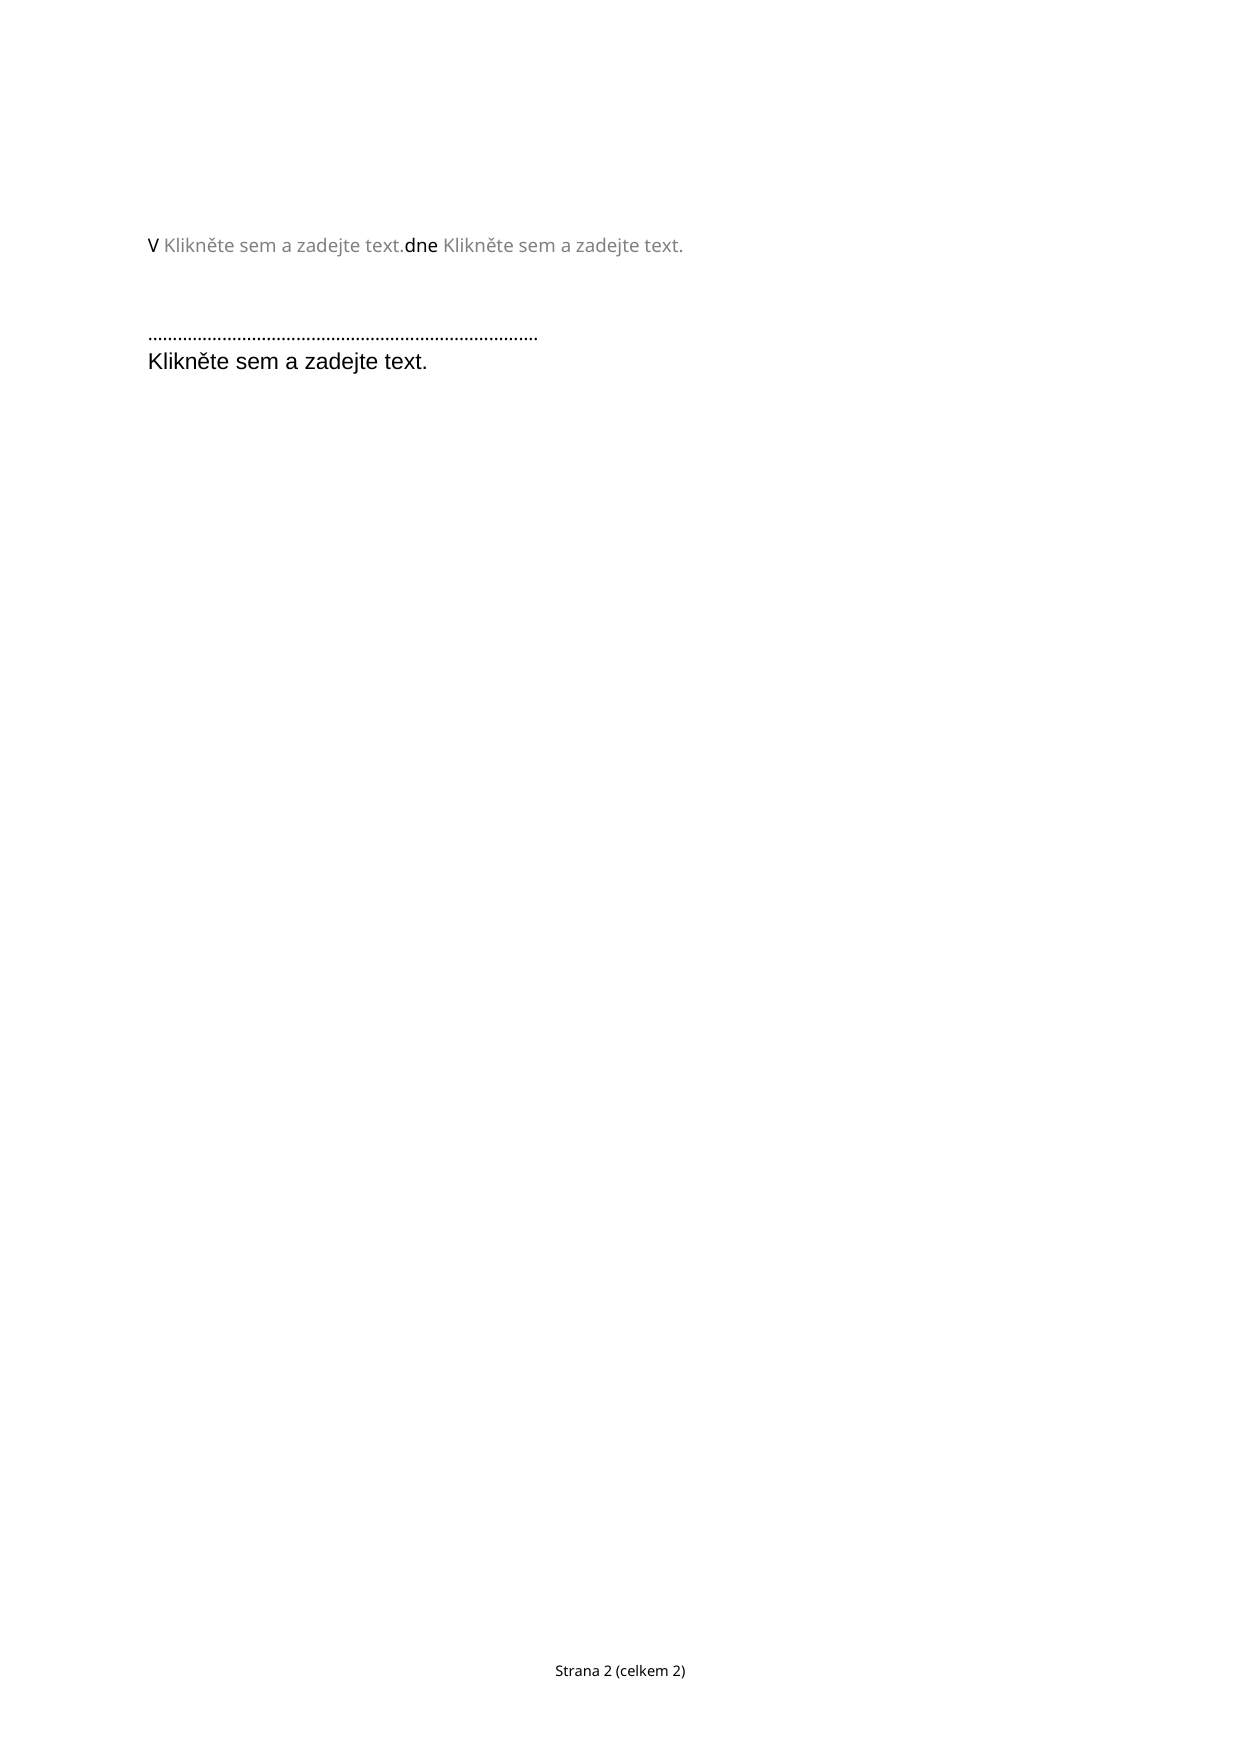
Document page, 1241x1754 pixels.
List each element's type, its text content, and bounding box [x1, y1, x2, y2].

text V dne [148, 229, 1092, 258]
text ……………………………………………………………………. [148, 316, 1092, 346]
